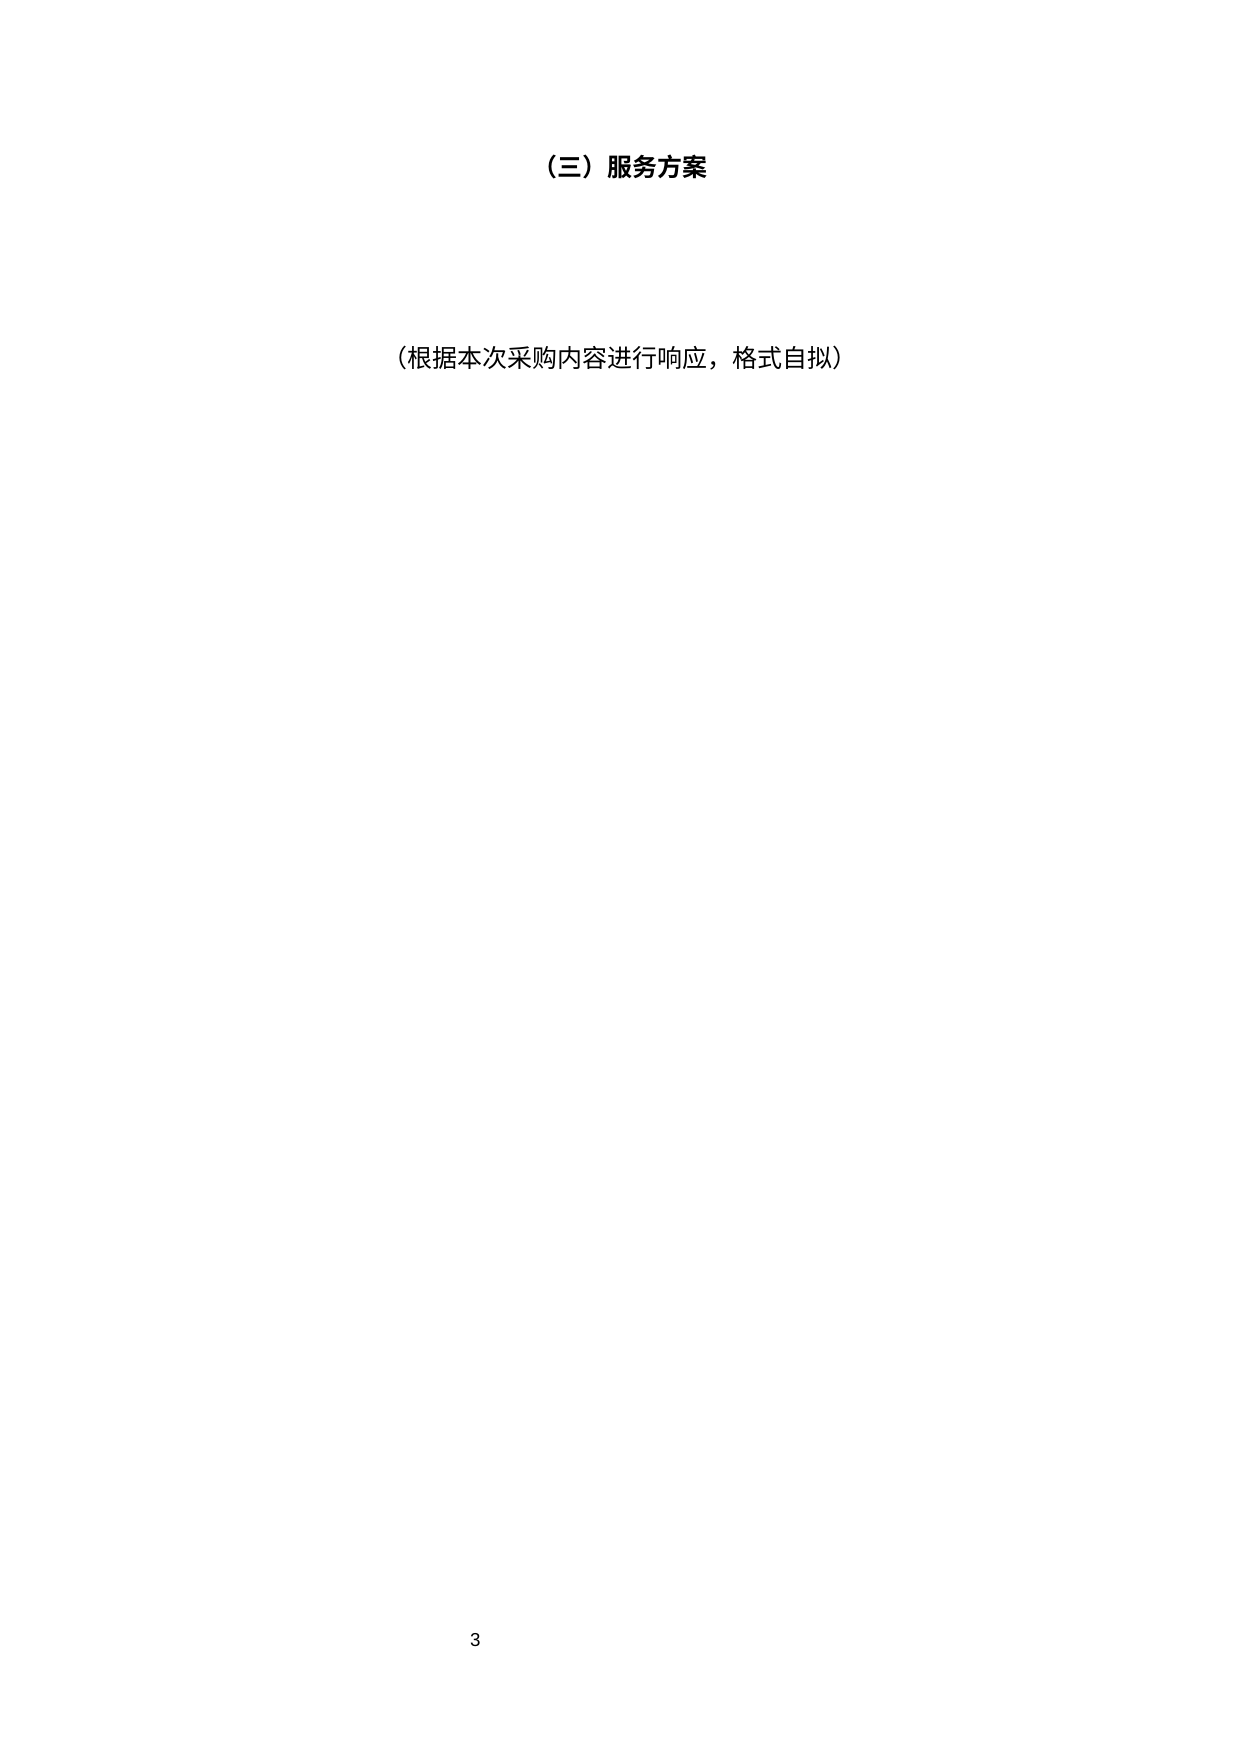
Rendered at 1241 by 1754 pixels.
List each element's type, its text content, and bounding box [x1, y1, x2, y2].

text （根据本次采购内容进行响应，格式自拟） [148, 338, 1093, 374]
subtitle （三）服务方案 [148, 148, 1093, 184]
